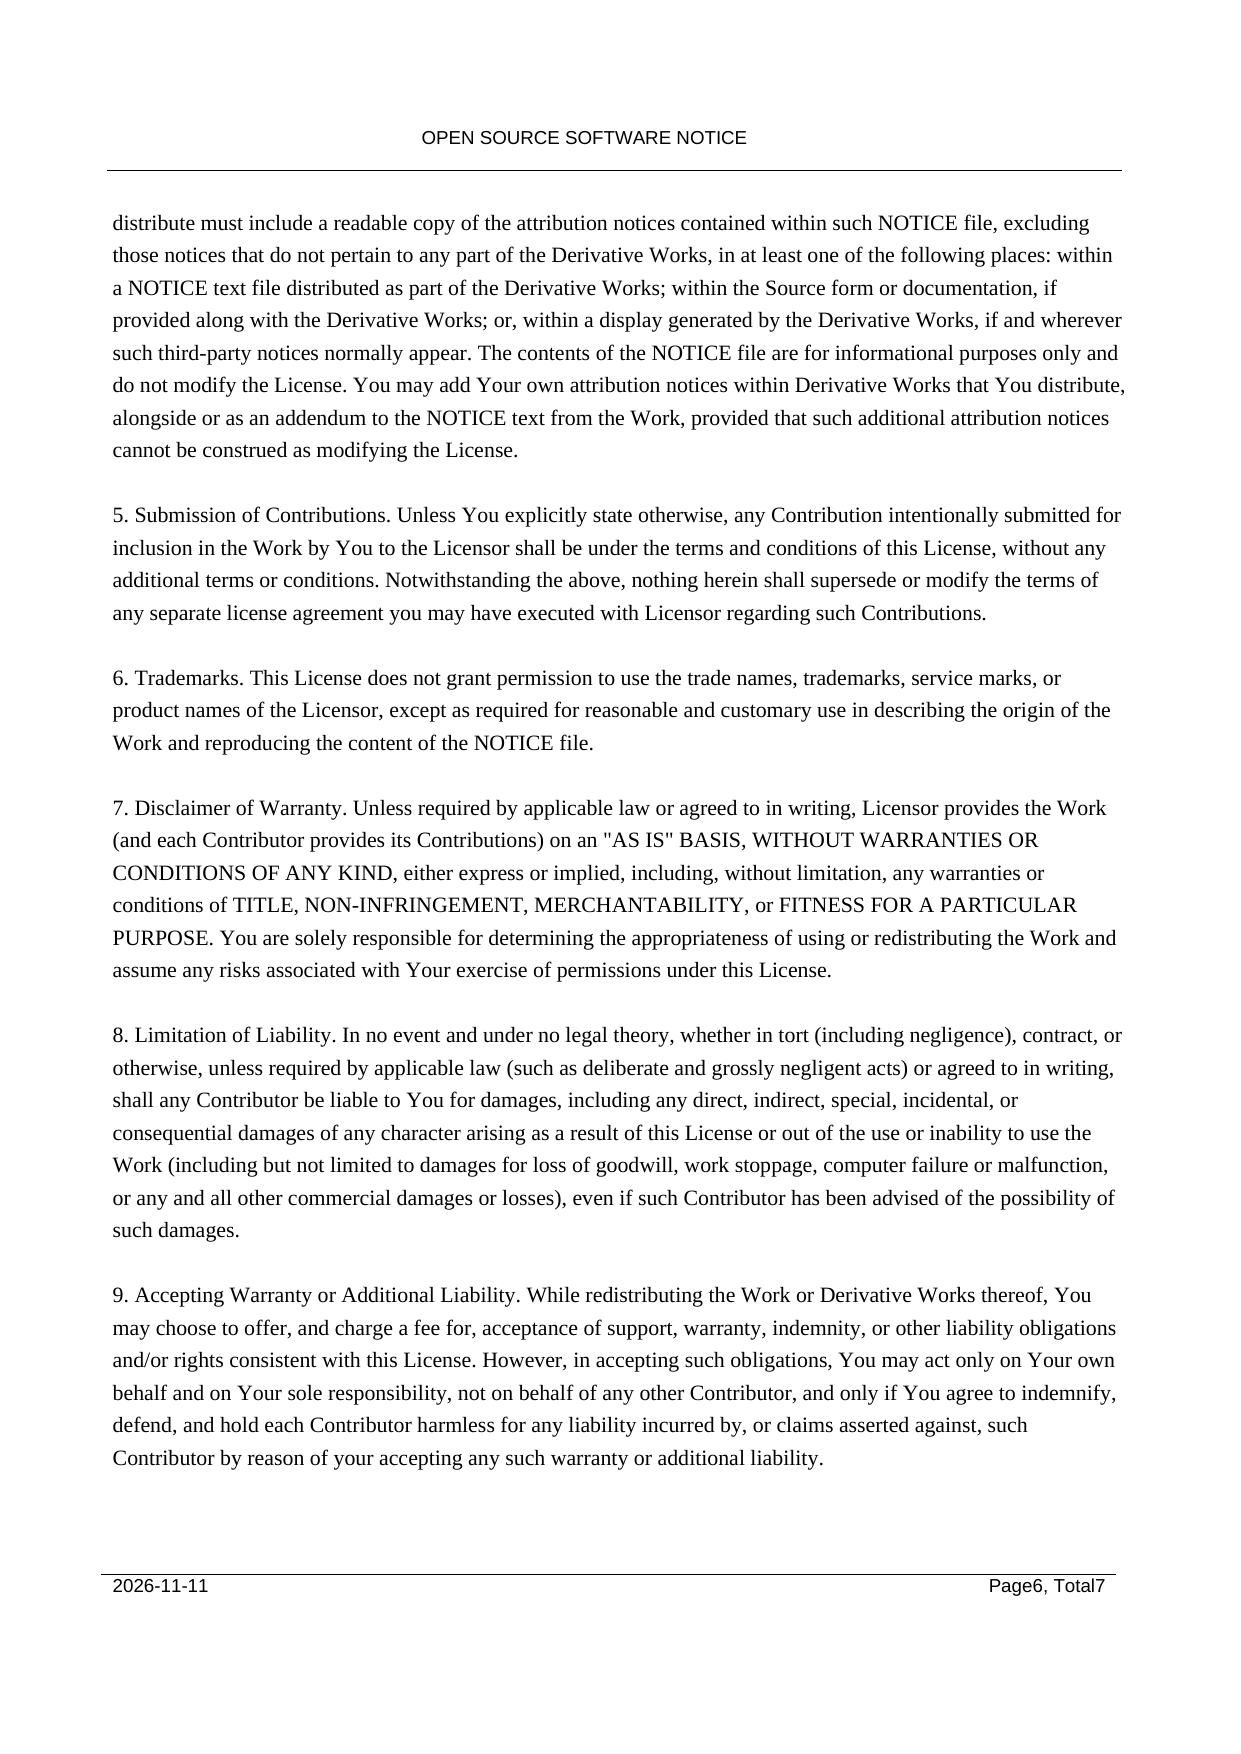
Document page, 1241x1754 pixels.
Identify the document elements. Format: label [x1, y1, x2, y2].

text [112, 206, 1128, 1506]
